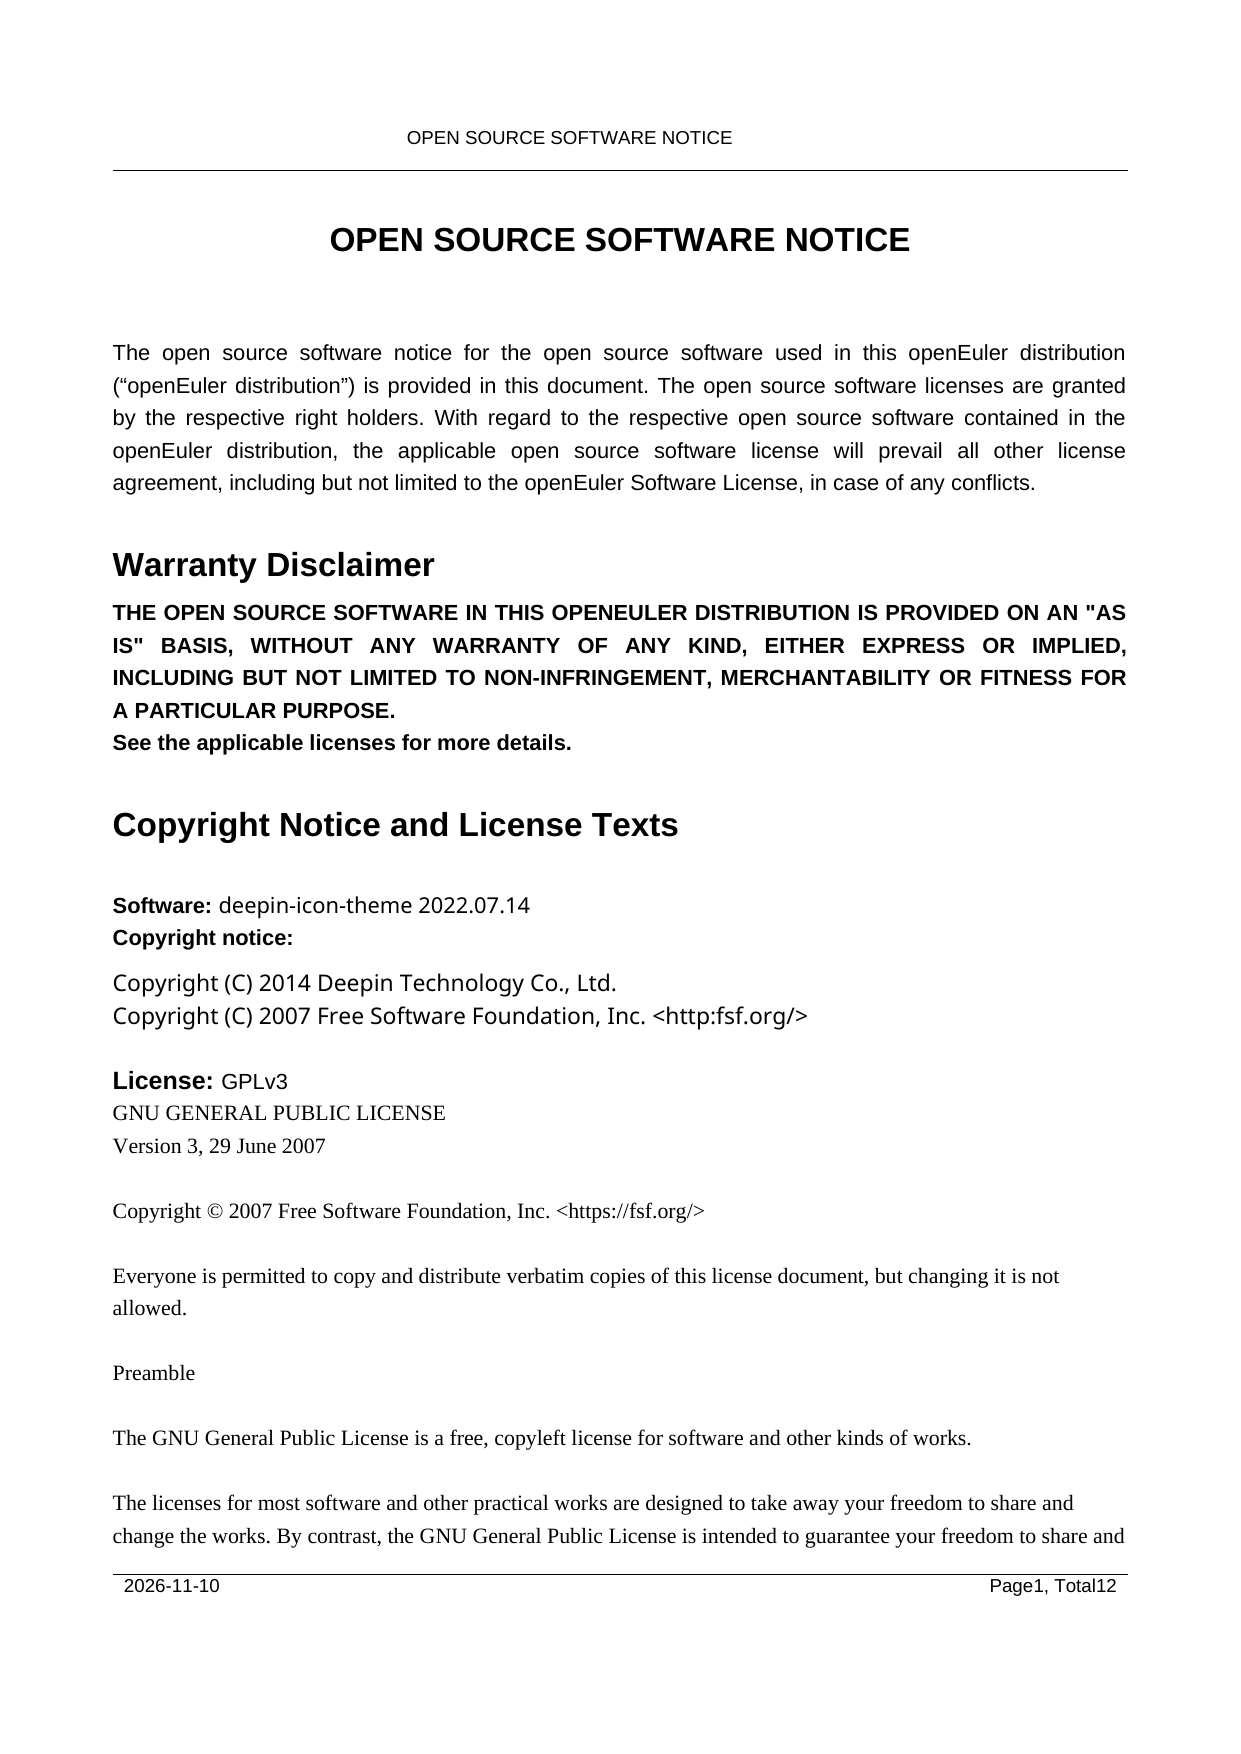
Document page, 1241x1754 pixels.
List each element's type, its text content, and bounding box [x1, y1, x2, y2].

text Copyright notice: [112, 921, 1128, 954]
text OPEN SOURCE SOFTWARE NOTICE [112, 206, 1128, 271]
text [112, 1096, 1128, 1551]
text The open source software notice for the open source software used in this openEuler distribution (“openEuler distribution”) is provided in this document. The open source software licenses are granted by the respective right holders. With regard to the respective open source software contained in the openEuler distribution, the applicable open source software license will prevail all other license agreement, including but not limited to the openEuler Software License, in case of any conflicts. [112, 336, 1128, 499]
text Copyright (C) 2014 Deepin Technology Co., Ltd. Copyright (C) 2007 Free Software Foundation, Inc. <http:fsf.org/> [112, 966, 1128, 1064]
title Software: deepin-icon-theme 2022.07.14 [112, 889, 1128, 921]
text Warranty Disclaimer [112, 531, 1128, 596]
text THE OPEN SOURCE SOFTWARE IN THIS OPENEULER DISTRIBUTION IS PROVIDED ON AN "AS IS" BASIS, WITHOUT ANY WARRANTY OF ANY KIND, EITHER EXPRESS OR IMPLIED, INCLUDING BUT NOT LIMITED TO NON-INFRINGEMENT, MERCHANTABILITY OR FITNESS FOR A PARTICULAR PURPOSE. See the applicable licenses for more details. [112, 596, 1128, 759]
text License: GPLv3 [112, 1064, 1128, 1096]
text Copyright Notice and License Texts [112, 791, 1128, 856]
